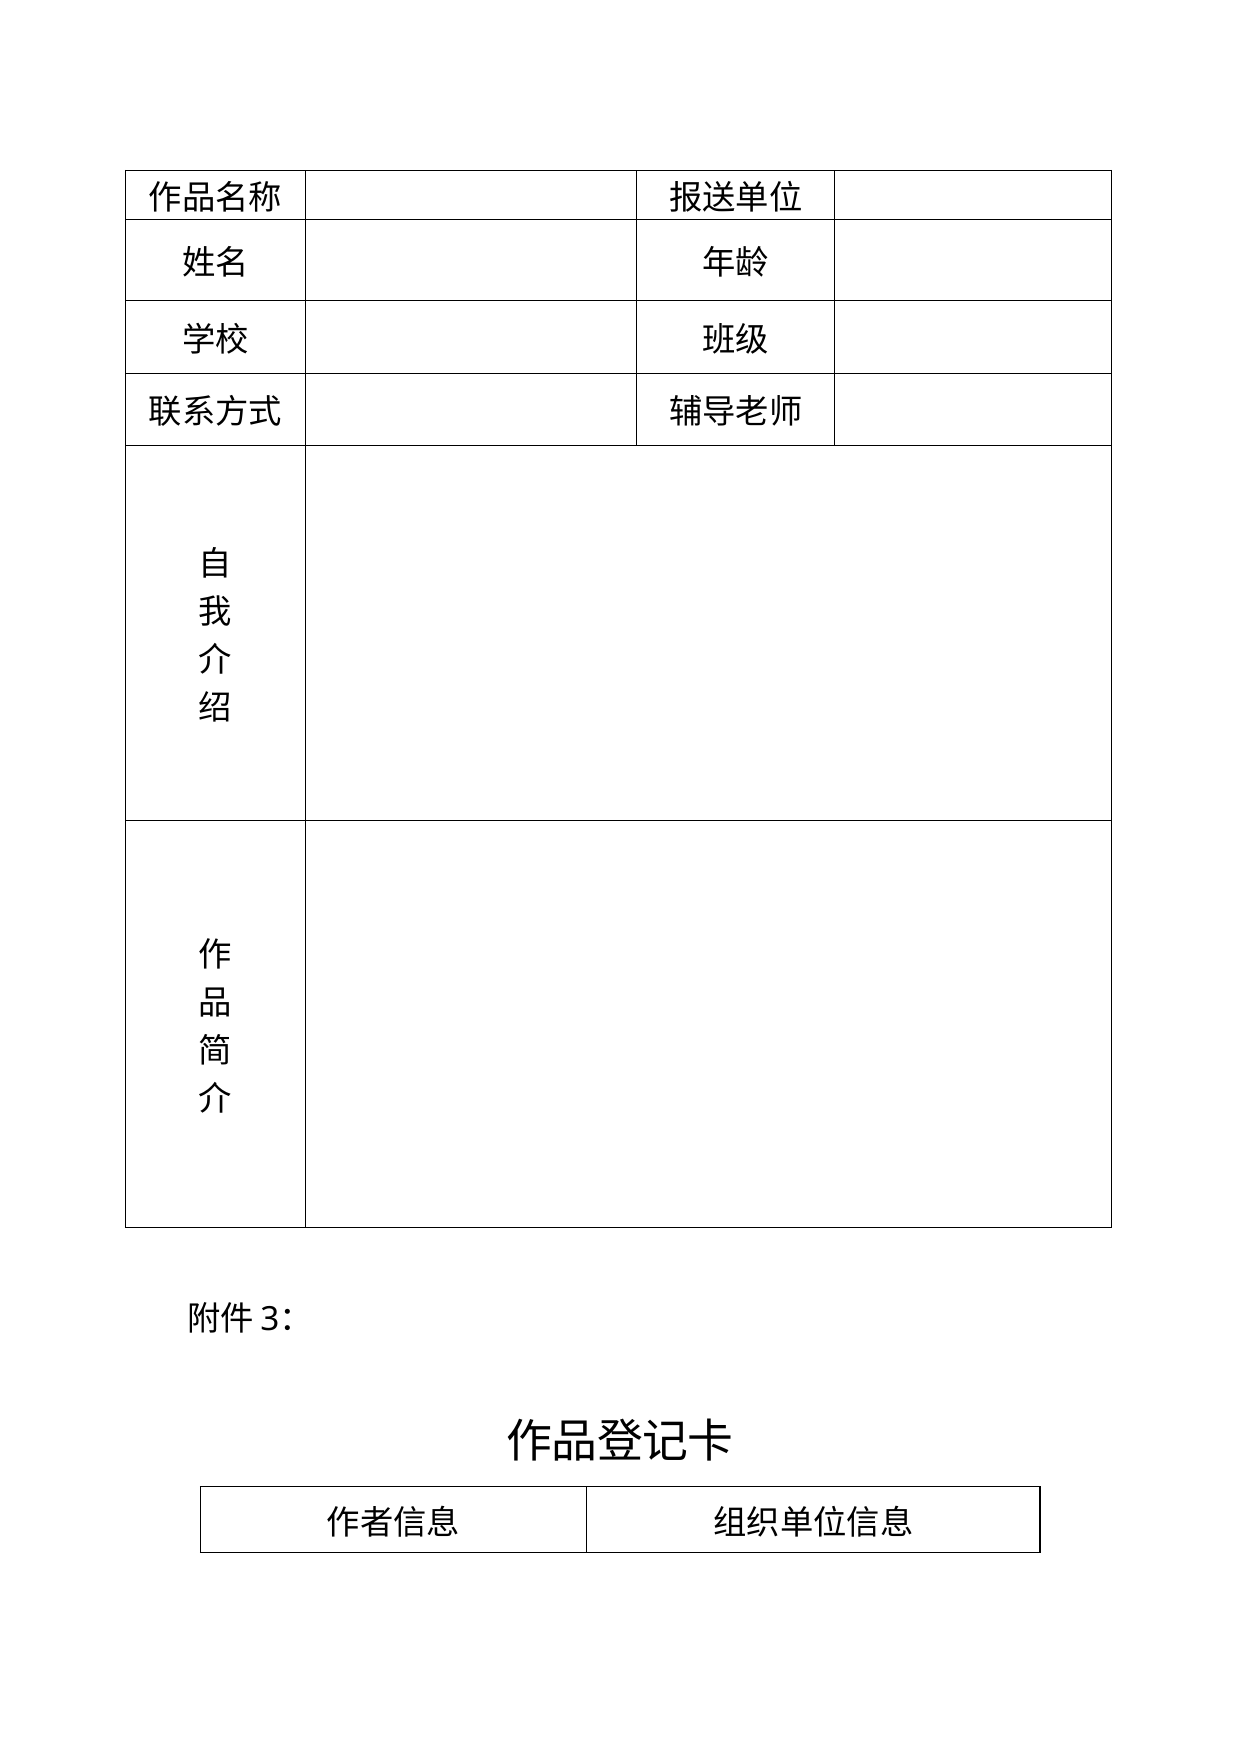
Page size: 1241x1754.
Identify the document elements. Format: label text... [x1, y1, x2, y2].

table_cell [306, 821, 1111, 1227]
table_cell [306, 220, 636, 300]
table_cell 作 品 简 介 [126, 821, 305, 1227]
table_cell 班级 [637, 301, 834, 373]
table_cell 自 我 介 绍 [126, 446, 305, 820]
table_cell 年龄 [637, 220, 834, 300]
table_header 作品名称 [126, 171, 305, 219]
table_header [306, 171, 636, 219]
table_cell [835, 220, 1111, 300]
table_header 组织单位信息 [587, 1487, 1039, 1552]
table_cell [306, 446, 1111, 820]
table_cell [835, 374, 1111, 445]
text 附件3： [187, 1228, 1053, 1348]
table_cell 辅导老师 [637, 374, 834, 445]
table_header [835, 171, 1111, 219]
table_header 报送单位 [637, 171, 834, 219]
title 作品登记卡 [187, 1389, 1053, 1486]
table_cell [306, 301, 636, 373]
table_cell [835, 301, 1111, 373]
table_cell [306, 374, 636, 445]
table_cell 联系方式 [126, 374, 305, 445]
table_cell 姓名 [126, 220, 305, 300]
table_header 作者信息 [201, 1487, 586, 1552]
table_cell 学校 [126, 301, 305, 373]
